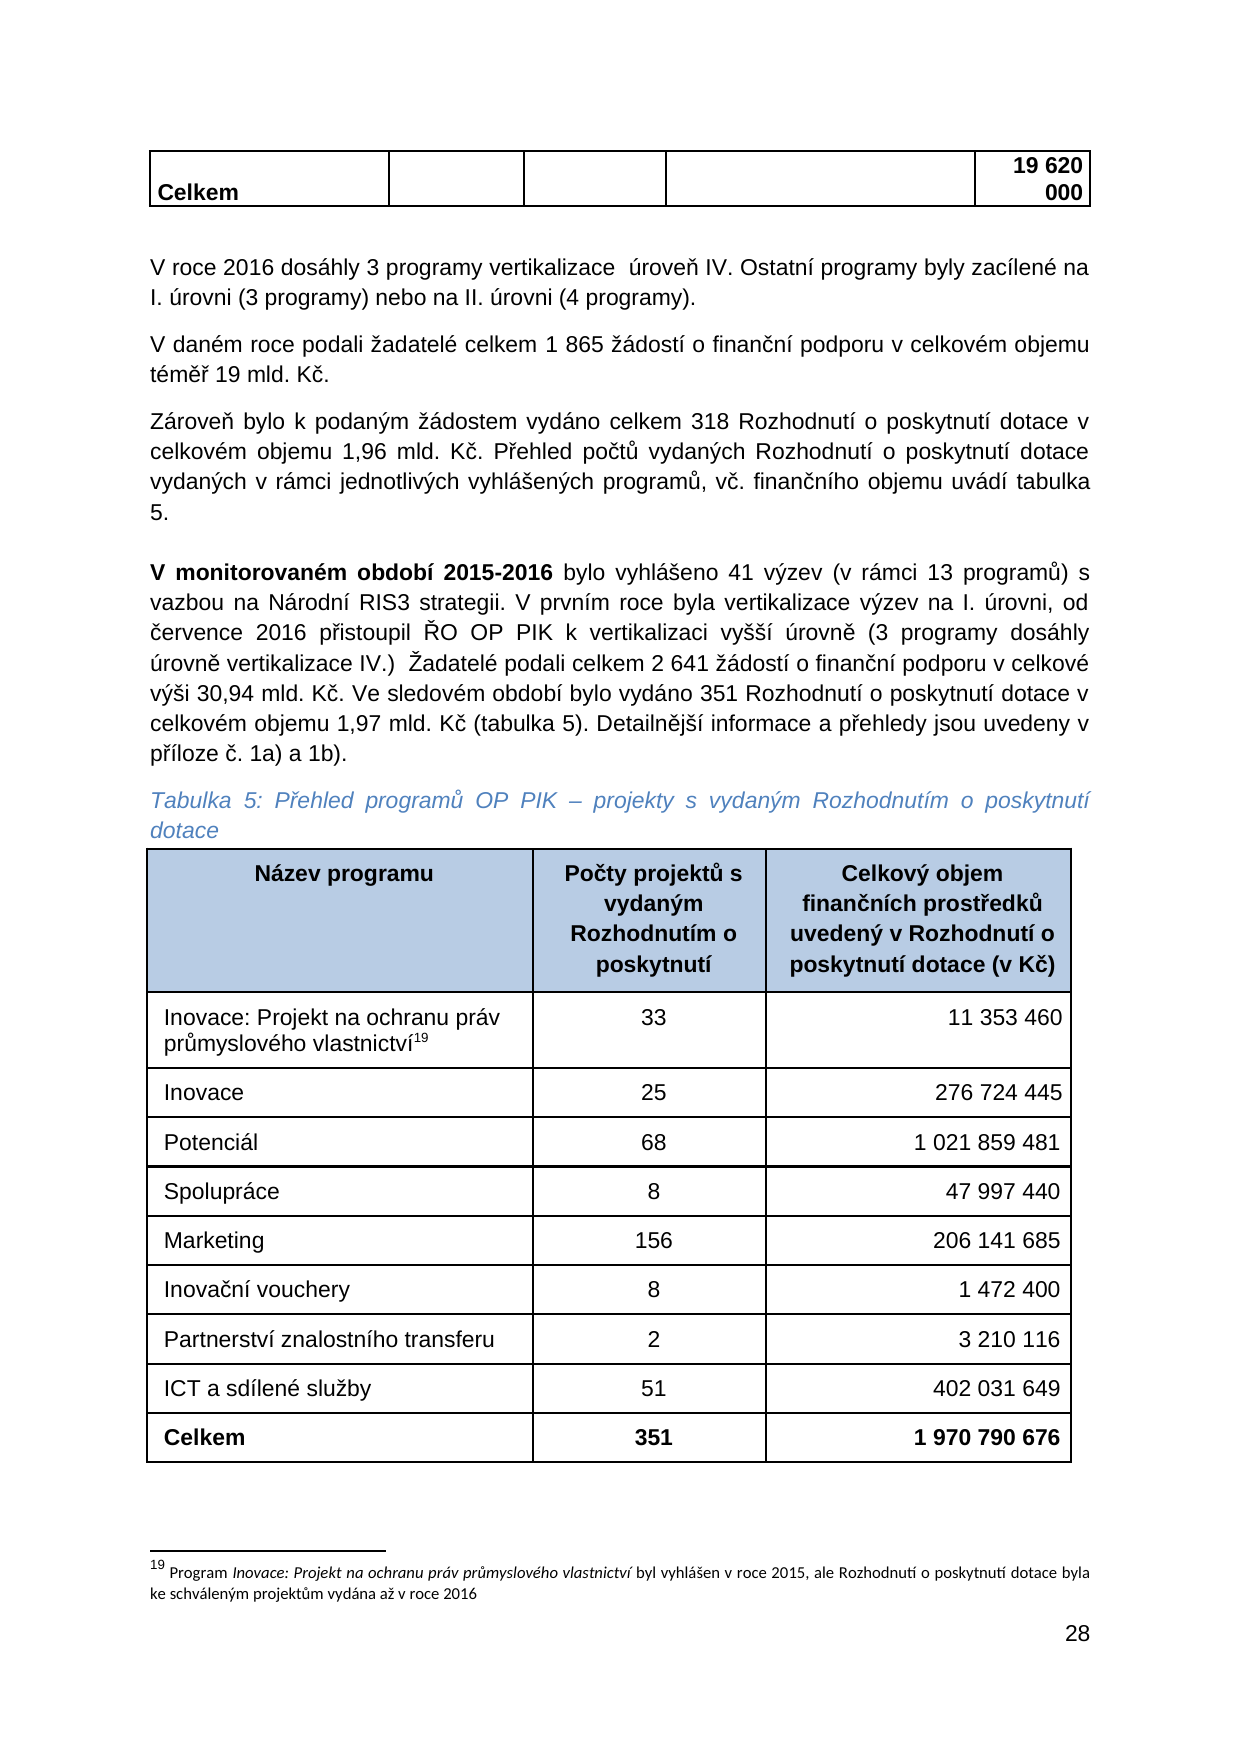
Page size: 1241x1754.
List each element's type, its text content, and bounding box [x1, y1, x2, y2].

table_cell Spolupráce [148, 1168, 532, 1215]
table_cell Inovace: Projekt na ochranu práv průmyslového vlastnictví [148, 993, 532, 1067]
text Tabulka 5: Přehled programů OP PIK – projekty s vydaným Rozhodnutím o poskytnutí dotace [150, 787, 1090, 844]
table_cell 3 210 116 [767, 1315, 1070, 1362]
table_cell 47 997 440 [767, 1168, 1070, 1215]
table_cell 1 970 790 676 [767, 1414, 1070, 1461]
table_cell Inovační vouchery [148, 1266, 532, 1313]
table_cell [667, 152, 974, 205]
table_cell 156 [534, 1217, 765, 1264]
text V daném roce podali žadatelé celkem 1 865 žádostí o finanční podporu v celkovém objemu téměř 19 mld. Kč. [150, 331, 1090, 387]
table_header Název programu [148, 850, 532, 991]
table_cell Inovace [148, 1069, 532, 1116]
table_cell Celkem [148, 1414, 532, 1461]
table_cell 276 724 445 [767, 1069, 1070, 1116]
table_cell 8 [534, 1266, 765, 1313]
table_cell 8 [534, 1168, 765, 1215]
table_cell 1 472 400 [767, 1266, 1070, 1313]
table_header Celkový objem finančních prostředků uvedený v Rozhodnutí o poskytnutí dotace (v Kč) [767, 850, 1070, 991]
table_cell 11 353 460 [767, 993, 1070, 1067]
table_cell Marketing [148, 1217, 532, 1264]
table_cell [390, 152, 523, 205]
table_cell 68 [534, 1118, 765, 1165]
table_header Počty projektů s vydaným Rozhodnutím o poskytnutí [534, 850, 765, 991]
table_cell 1 021 859 481 [767, 1118, 1070, 1165]
table_cell Potenciál [148, 1118, 532, 1165]
table_cell 351 [534, 1414, 765, 1461]
table_cell 33 [534, 993, 765, 1067]
table_cell [525, 152, 665, 205]
table_cell Celkem [151, 152, 388, 205]
text V monitorovaném období 2015-2016 bylo vyhlášeno 41 výzev (v rámci 13 programů) s vazbou na Národní RIS3 strategii. V prvním roce byla vertikalizace výzev na I. úrovni, od července 2016 přistoupil ŘO OP PIK k vertikalizaci vyšší úrovně (3 programy dosáhly úrovně vertikalizace IV.) Žadatelé podali celkem 2 641 žádostí o finanční podporu v celkové výši 30,94 mld. Kč. Ve sledovém období bylo vydáno 351 Rozhodnutí o poskytnutí dotace v celkovém objemu 1,97 mld. Kč (tabulka 5). Detailnější informace a přehledy jsou uvedeny v příloze č. 1a) a 1b). [150, 559, 1090, 767]
table_cell 402 031 649 [767, 1365, 1070, 1412]
table_cell 25 [534, 1069, 765, 1116]
table_cell 19 620 000 [976, 152, 1089, 205]
table_cell 51 [534, 1365, 765, 1412]
table_cell 2 [534, 1315, 765, 1362]
table_cell 206 141 685 [767, 1217, 1070, 1264]
text Zároveň bylo k podaným žádostem vydáno celkem 318 Rozhodnutí o poskytnutí dotace v celkovém objemu 1,96 mld. Kč. Přehled počtů vydaných Rozhodnutí o poskytnutí dotace vydaných v rámci jednotlivých vyhlášených programů, vč. finančního objemu uvádí tabulka 5. [150, 464, 1090, 525]
text V roce 2016 dosáhly 3 programy vertikalizace úroveň IV. Ostatní programy byly zacílené na I. úrovni (3 programy) nebo na II. úrovni (4 programy). [150, 254, 1090, 310]
table_cell ICT a sdílené služby [148, 1365, 532, 1412]
table_cell Partnerství znalostního transferu [148, 1315, 532, 1362]
